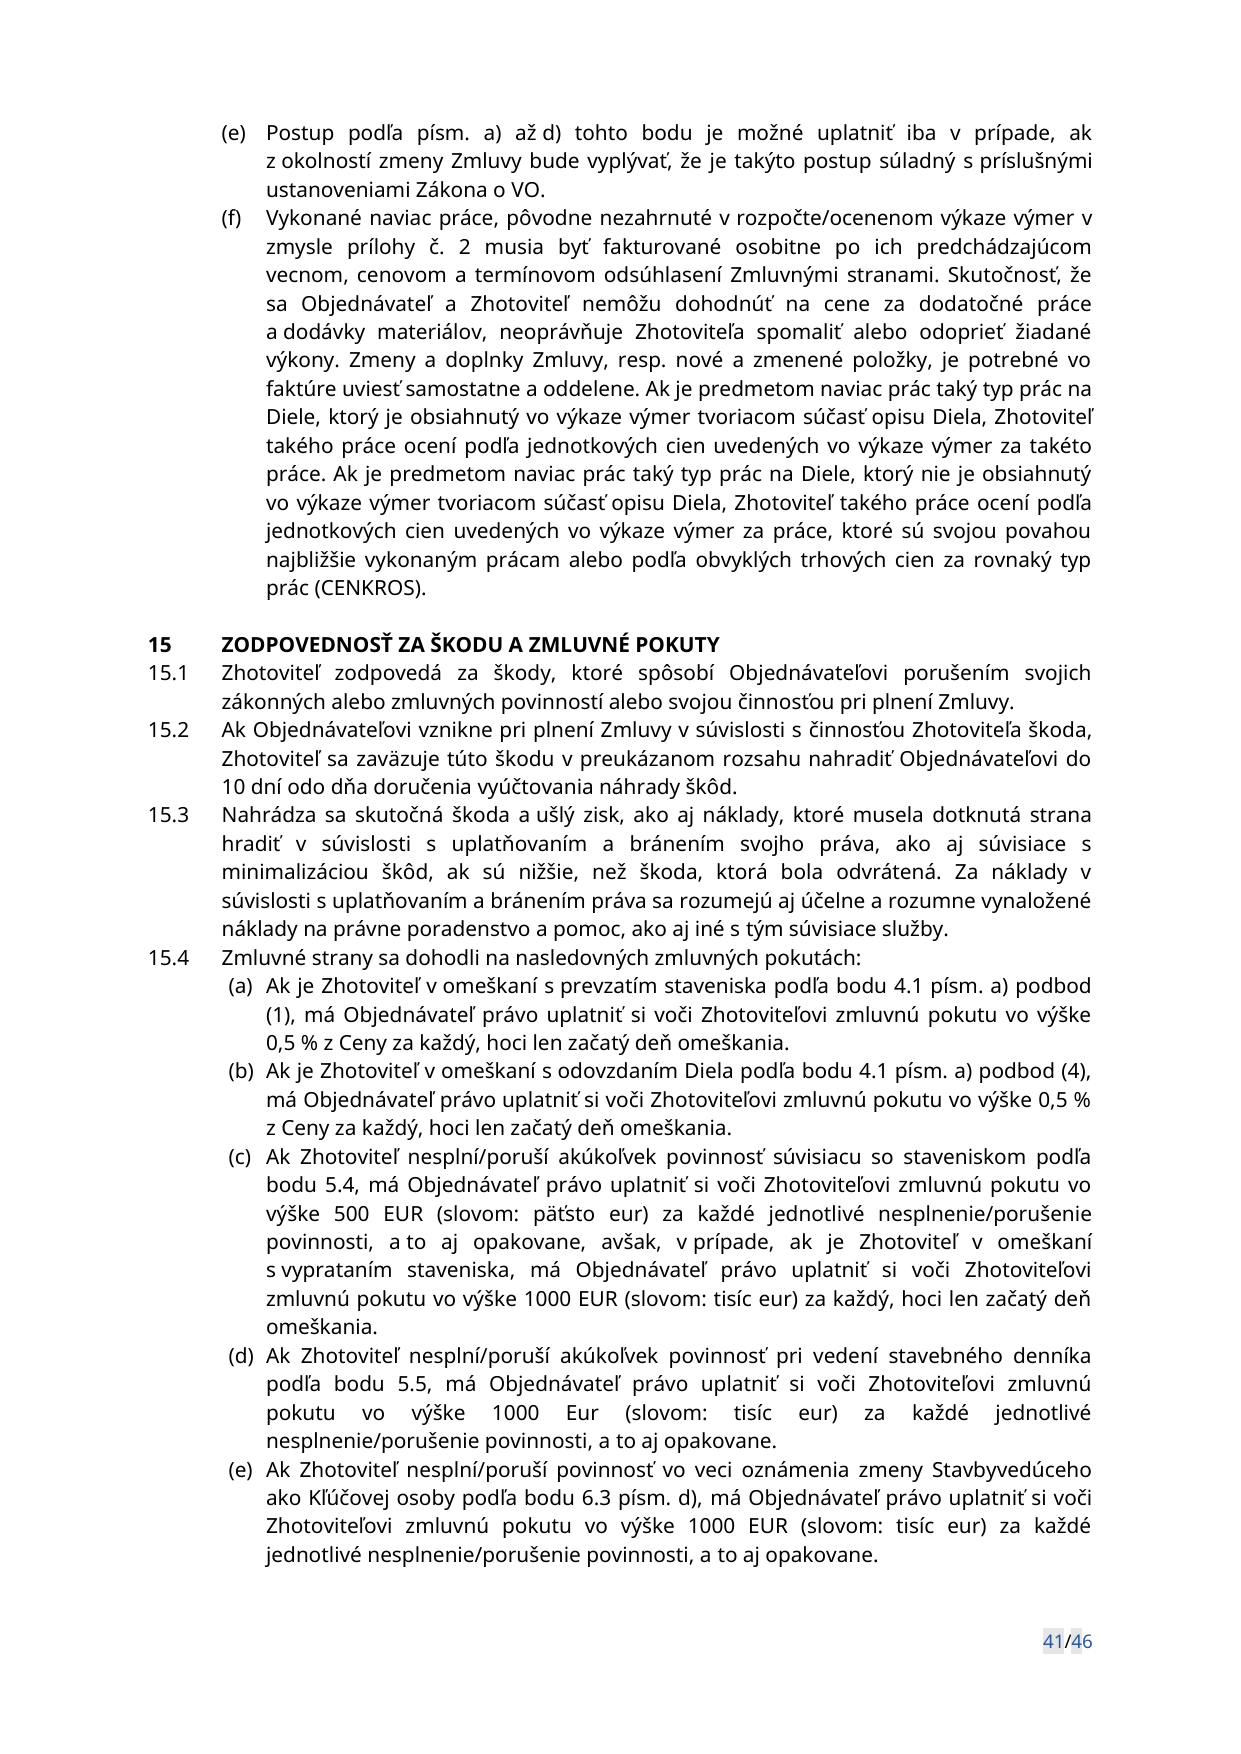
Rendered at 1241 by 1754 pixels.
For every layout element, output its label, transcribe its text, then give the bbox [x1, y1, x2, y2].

list Ak Zhotoviteľ nesplní/poruší akúkoľvek povinnosť pri vedení stavebného denníka podľa bodu 5.5, má Objednávateľ právo uplatniť si voči Zhotoviteľovi zmluvnú pokutu vo výške 1000 Eur (slovom: tisíc eur) za každé jednotlivé nesplnenie/porušenie povinnosti, a to aj opakovane. [228, 1341, 1093, 1455]
text (e) Postup podľa písm. a) až d) tohto bodu je možné uplatniť iba v prípade, ak z okolností zmeny Zmluvy bude vyplývať, že je takýto postup súladný s príslušnými ustanoveniami Zákona o VO. [221, 118, 1093, 203]
text 15 ZODPOVEDNOSŤ ZA ŠKODU A ZMLUVNÉ POKUTY [148, 630, 1093, 658]
text 15.1 Zhotoviteľ zodpovedá za škody, ktoré spôsobí Objednávateľovi porušením svojich zákonných alebo zmluvných povinností alebo svojou činnosťou pri plnení Zmluvy. [148, 658, 1093, 715]
text 15.3 Nahrádza sa skutočná škoda a ušlý zisk, ako aj náklady, ktoré musela dotknutá strana hradiť v súvislosti s uplatňovaním a bránením svojho práva, ako aj súvisiace s minimalizáciou škôd, ak sú nižšie, než škoda, ktorá bola odvrátená. Za náklady v súvislosti s uplatňovaním a bránením práva sa rozumejú aj účelne a rozumne vynaložené náklady na právne poradenstvo a pomoc, ako aj iné s tým súvisiace služby. [148, 801, 1093, 943]
list Ak Zhotoviteľ nesplní/poruší akúkoľvek povinnosť súvisiacu so staveniskom podľa bodu 5.4, má Objednávateľ právo uplatniť si voči Zhotoviteľovi zmluvnú pokutu vo výške 500 EUR (slovom: päťsto eur) za každé jednotlivé nesplnenie/porušenie povinnosti, a to aj opakovane, avšak, v prípade, ak je Zhotoviteľ v omeškaní s vyprataním staveniska, má Objednávateľ právo uplatniť si voči Zhotoviteľovi zmluvnú pokutu vo výške 1000 EUR (slovom: tisíc eur) za každý, hoci len začatý deň omeškania. [228, 1142, 1093, 1341]
list Ak Zhotoviteľ nesplní/poruší povinnosť vo veci oznámenia zmeny Stavbyvedúceho ako Kľúčovej osoby podľa bodu 6.3 písm. d), má Objednávateľ právo uplatniť si voči Zhotoviteľovi zmluvnú pokutu vo výške 1000 EUR (slovom: tisíc eur) za každé jednotlivé nesplnenie/porušenie povinnosti, a to aj opakovane. [228, 1455, 1093, 1568]
list Ak je Zhotoviteľ v omeškaní s prevzatím staveniska podľa bodu 4.1 písm. a) podbod (1), má Objednávateľ právo uplatniť si voči Zhotoviteľovi zmluvnú pokutu vo výške 0,5 % z Ceny za každý, hoci len začatý deň omeškania. [228, 971, 1093, 1057]
text 15.4 Zmluvné strany sa dohodli na nasledovných zmluvných pokutách: [148, 943, 1093, 971]
text 15.2 Ak Objednávateľovi vznikne pri plnení Zmluvy v súvislosti s činnosťou Zhotoviteľa škoda, Zhotoviteľ sa zaväzuje túto škodu v preukázanom rozsahu nahradiť Objednávateľovi do 10 dní odo dňa doručenia vyúčtovania náhrady škôd. [148, 715, 1093, 801]
text (f) Vykonané naviac práce, pôvodne nezahrnuté v rozpočte/ocenenom výkaze výmer v zmysle prílohy č. 2 musia byť fakturované osobitne po ich predchádzajúcom vecnom, cenovom a termínovom odsúhlasení Zmluvnými stranami. Skutočnosť, že sa Objednávateľ a Zhotoviteľ nemôžu dohodnúť na cene za dodatočné práce a dodávky materiálov, neoprávňuje Zhotoviteľa spomaliť alebo odoprieť žiadané výkony. Zmeny a doplnky Zmluvy, resp. nové a zmenené položky, je potrebné vo faktúre uviesť samostatne a oddelene. Ak je predmetom naviac prác taký typ prác na Diele, ktorý je obsiahnutý vo výkaze výmer tvoriacom súčasť opisu Diela, Zhotoviteľ takého práce ocení podľa jednotkových cien uvedených vo výkaze výmer za takéto práce. Ak je predmetom naviac prác taký typ prác na Diele, ktorý nie je obsiahnutý vo výkaze výmer tvoriacom súčasť opisu Diela, Zhotoviteľ takého práce ocení podľa jednotkových cien uvedených vo výkaze výmer za práce, ktoré sú svojou povahou najbližšie vykonaným prácam alebo podľa obvyklých trhových cien za rovnaký typ prác (CENKROS). [221, 203, 1093, 602]
list Ak je Zhotoviteľ v omeškaní s odovzdaním Diela podľa bodu 4.1 písm. a) podbod (4), má Objednávateľ právo uplatniť si voči Zhotoviteľovi zmluvnú pokutu vo výške 0,5 % z Ceny za každý, hoci len začatý deň omeškania. [228, 1057, 1093, 1142]
